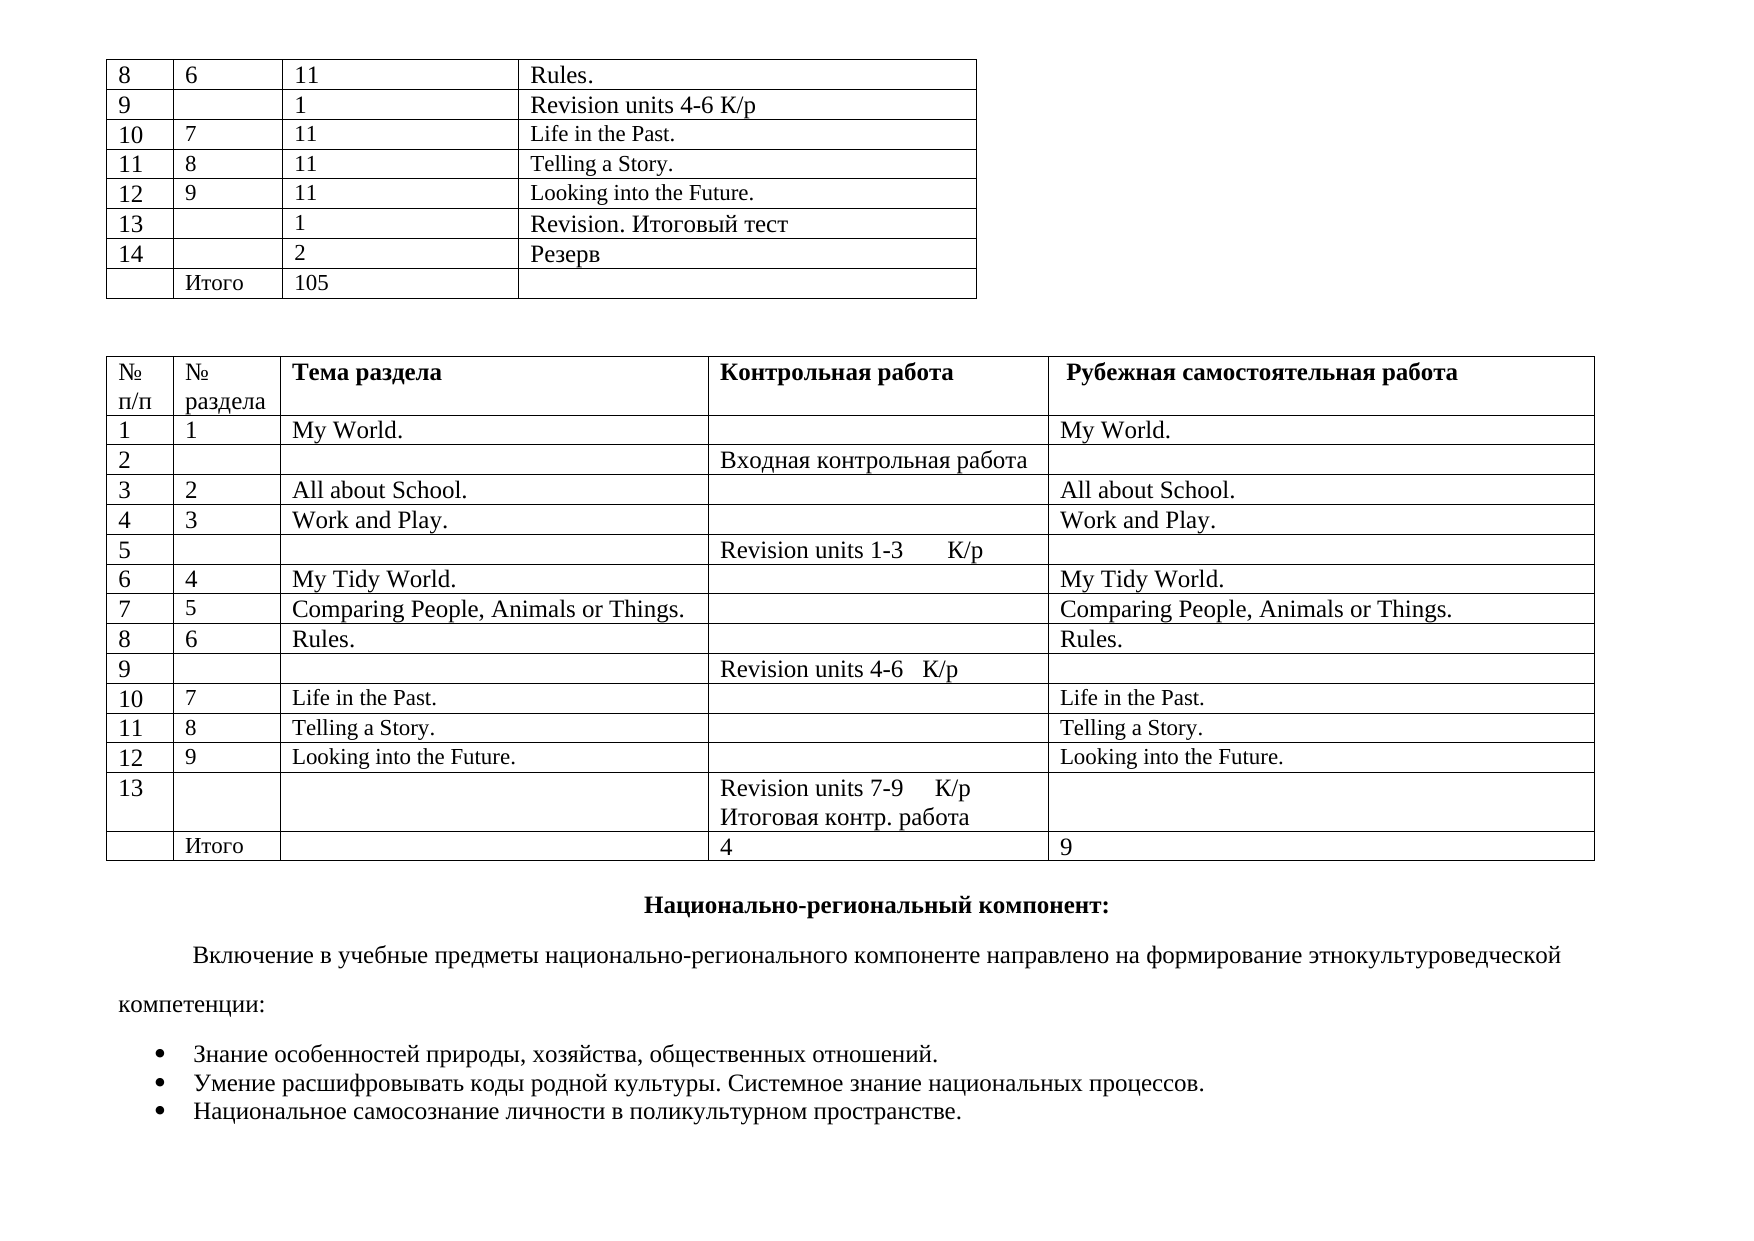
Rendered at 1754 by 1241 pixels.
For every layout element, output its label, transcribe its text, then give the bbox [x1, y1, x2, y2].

table_cell 7 [174, 684, 280, 712]
table_cell Telling a Story. [519, 150, 976, 178]
table_cell 11 [283, 120, 518, 148]
table_cell 10 [107, 120, 173, 148]
table_cell [174, 535, 280, 563]
table_cell [281, 654, 708, 683]
table_cell [709, 505, 1048, 534]
table_cell All about School. [1049, 475, 1594, 504]
table_cell 8 [107, 624, 173, 653]
table_cell Revision units 7-9 К/р Итоговая контр. работа [709, 773, 1048, 831]
list Знание особенностей природы, хозяйства, общественных отношений. [156, 1039, 1636, 1068]
table_cell 3 [174, 505, 280, 534]
table_cell [174, 445, 280, 474]
table_cell 11 [107, 714, 173, 742]
table_cell [174, 773, 280, 831]
table_cell 4 [174, 565, 280, 593]
table_cell 4 [709, 832, 1048, 860]
table_cell Life in the Past. [519, 120, 976, 148]
table_cell My World. [281, 416, 708, 444]
table_cell 10 [107, 684, 173, 712]
table_cell Итого [174, 832, 280, 860]
table_cell Revision units 1-3 К/р [709, 535, 1048, 563]
table_cell 2 [174, 475, 280, 504]
table_cell 8 [174, 150, 282, 178]
list Национальное самосознание личности в поликультурном пространстве. [156, 1096, 1636, 1125]
table_cell My World. [1049, 416, 1594, 444]
table_cell Revision. Итоговый тест [519, 209, 976, 238]
table_cell [174, 209, 282, 238]
table_cell [709, 714, 1048, 742]
table_cell 1 [174, 416, 280, 444]
table_cell [709, 475, 1048, 504]
table_cell 8 [174, 714, 280, 742]
table_cell [174, 654, 280, 683]
table_cell [174, 90, 282, 119]
list Умение расшифровывать коды родной культуры. Системное знание национальных процессов. [156, 1068, 1636, 1096]
table_cell [519, 269, 976, 297]
table_header Контрольная работа [709, 357, 1048, 414]
table_cell 5 [107, 535, 173, 563]
table_cell [107, 832, 173, 860]
table_cell [1049, 445, 1594, 474]
table_cell 1 [283, 90, 518, 119]
table_cell [709, 684, 1048, 712]
table_cell 5 [174, 594, 280, 623]
table_cell 2 [107, 445, 173, 474]
table_cell Telling a Story. [1049, 714, 1594, 742]
table_cell 6 [107, 565, 173, 593]
table_cell 13 [107, 209, 173, 238]
table_cell Revision units 4-6 К/р [519, 90, 976, 119]
table_cell 9 [107, 654, 173, 683]
table_cell My Tidy World. [281, 565, 708, 593]
table_cell [281, 535, 708, 563]
table_cell [107, 269, 173, 297]
table_cell Итого [174, 269, 282, 297]
table_header № п/п [107, 357, 173, 414]
table_cell 7 [174, 120, 282, 148]
table_cell [709, 624, 1048, 653]
table_cell 9 [174, 743, 280, 772]
table_cell Входная контрольная работа [709, 445, 1048, 474]
table_header № раздела [174, 357, 280, 414]
table_cell 7 [107, 594, 173, 623]
table_cell 9 [107, 90, 173, 119]
table_cell Life in the Past. [1049, 684, 1594, 712]
table_cell 9 [174, 179, 282, 208]
table_cell [709, 594, 1048, 623]
table_cell Life in the Past. [281, 684, 708, 712]
table_cell [1049, 773, 1594, 831]
table_cell 14 [107, 239, 173, 268]
table_cell [281, 773, 708, 831]
table_cell 6 [174, 60, 282, 89]
table_cell 8 [107, 60, 173, 89]
table_cell 11 [107, 150, 173, 178]
table_cell 105 [283, 269, 518, 297]
table_cell [1049, 535, 1594, 563]
text Национально-региональный компонент: [118, 890, 1636, 919]
table_cell Work and Play. [1049, 505, 1594, 534]
table_cell 11 [283, 150, 518, 178]
table_cell Comparing People, Animals or Things. [1049, 594, 1594, 623]
text компетенции: [118, 989, 1636, 1018]
table_cell 1 [107, 416, 173, 444]
table_cell Rules. [1049, 624, 1594, 653]
table_cell [709, 743, 1048, 772]
table_cell Резерв [519, 239, 976, 268]
table_cell 12 [107, 743, 173, 772]
table_cell [281, 445, 708, 474]
table_cell [709, 416, 1048, 444]
table_cell 13 [107, 773, 173, 831]
table_cell 4 [107, 505, 173, 534]
table_cell [281, 832, 708, 860]
text Включение в учебные предметы национально-регионального компоненте направлено на формирование этнокультуроведческой [118, 940, 1636, 968]
table_cell [1049, 654, 1594, 683]
table_cell All about School. [281, 475, 708, 504]
table_cell My Tidy World. [1049, 565, 1594, 593]
table_cell 12 [107, 179, 173, 208]
table_header Тема раздела [281, 357, 708, 414]
table_cell 2 [283, 239, 518, 268]
table_cell Rules. [519, 60, 976, 89]
table_cell 9 [1049, 832, 1594, 860]
table_cell Revision units 4-6 К/р [709, 654, 1048, 683]
table_cell [709, 565, 1048, 593]
table_cell Looking into the Future. [1049, 743, 1594, 772]
table_cell Looking into the Future. [519, 179, 976, 208]
table_cell 3 [107, 475, 173, 504]
table_header Рубежная самостоятельная работа [1049, 357, 1594, 414]
table_cell Telling a Story. [281, 714, 708, 742]
table_cell Looking into the Future. [281, 743, 708, 772]
table_cell Comparing People, Animals or Things. [281, 594, 708, 623]
table_cell 1 [283, 209, 518, 238]
table_cell Work and Play. [281, 505, 708, 534]
table_cell 6 [174, 624, 280, 653]
table_cell 11 [283, 60, 518, 89]
table_cell 11 [283, 179, 518, 208]
table_cell [174, 239, 282, 268]
table_cell Rules. [281, 624, 708, 653]
